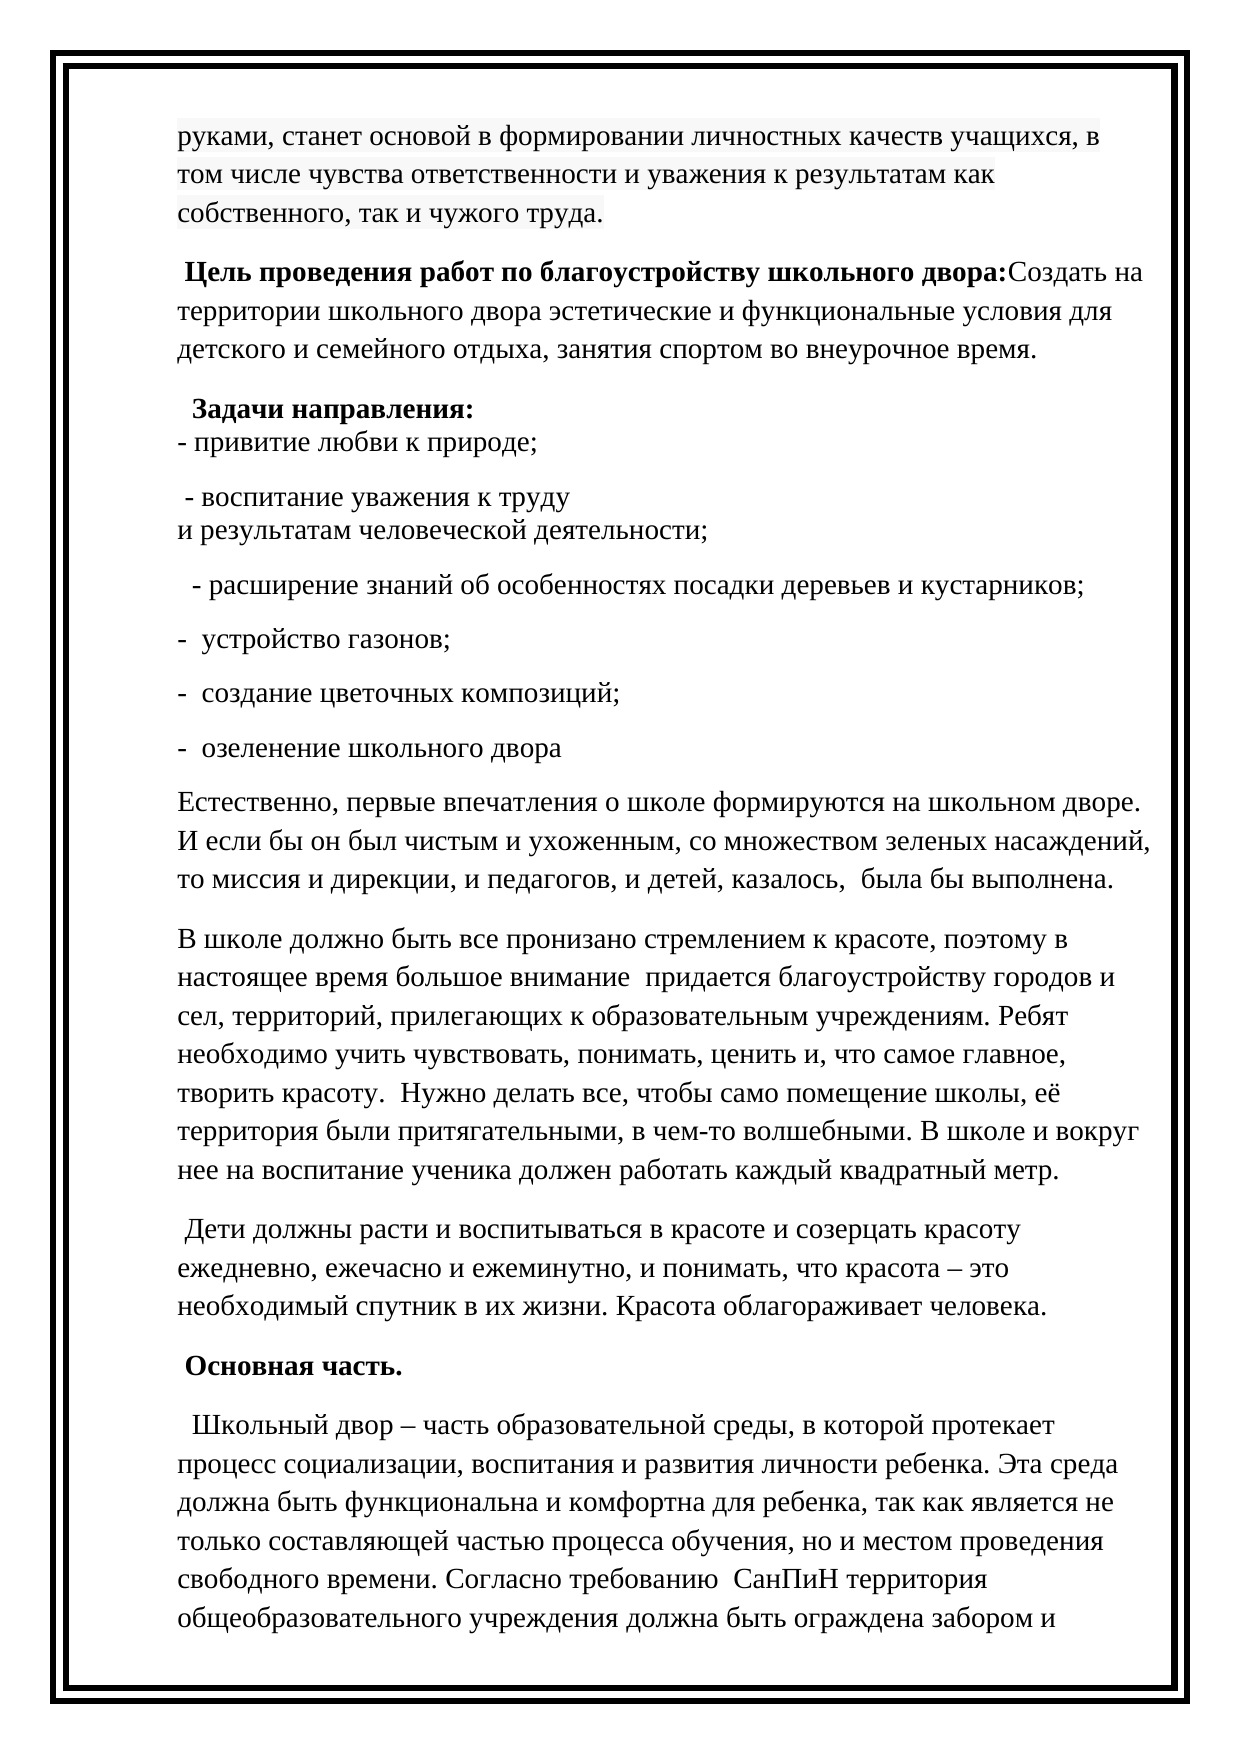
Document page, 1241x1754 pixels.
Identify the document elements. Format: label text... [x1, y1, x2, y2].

text - устройство газонов; [177, 621, 1152, 655]
text - создание цветочных композиций; [177, 676, 1152, 709]
text Дети должны расти и воспитываться в красоте и созерцать красоту ежедневно, ежечасно и ежеминутно, и понимать, что красота – это необходимый спутник в их жизни. Красота облагораживает человека. [177, 1211, 1152, 1322]
text В школе должно быть все пронизано стремлением к красоте, поэтому в настоящее время большое внимание придается благоустройству городов и сел, территорий, прилегающих к образовательным учреждениям. Ребят необходимо учить чувствовать, понимать, ценить и, что самое главное, творить красоту. Нужно делать все, чтобы само помещение школы, её территория были притягательными, в чем-то волшебными. В школе и вокруг нее на воспитание ученика должен работать каждый квадратный метр. [177, 921, 1152, 1186]
text - озеленение школьного двора [177, 730, 1152, 763]
text Естественно, первые впечатления о школе формируются на школьном дворе. И если бы он был чистым и ухоженным, со множеством зеленых насаждений, то миссия и дирекции, и педагогов, и детей, казалось, была бы выполнена. [177, 784, 1152, 895]
text Цель проведения работ по благоустройству школьного двора:Создать на территории школьного двора эстетические и функциональные условия для детского и семейного отдыха, занятия спортом во внеурочное время. [177, 254, 1152, 365]
text - воспитание уважения к труду и результатам человеческой деятельности; [177, 479, 1152, 546]
text - расширение знаний об особенностях посадки деревьев и кустарников; [177, 567, 1152, 600]
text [177, 118, 1152, 229]
text Задачи направления: - привитие любви к природе; [177, 391, 1152, 458]
text Основная часть. [177, 1348, 1152, 1381]
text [177, 1407, 1152, 1633]
